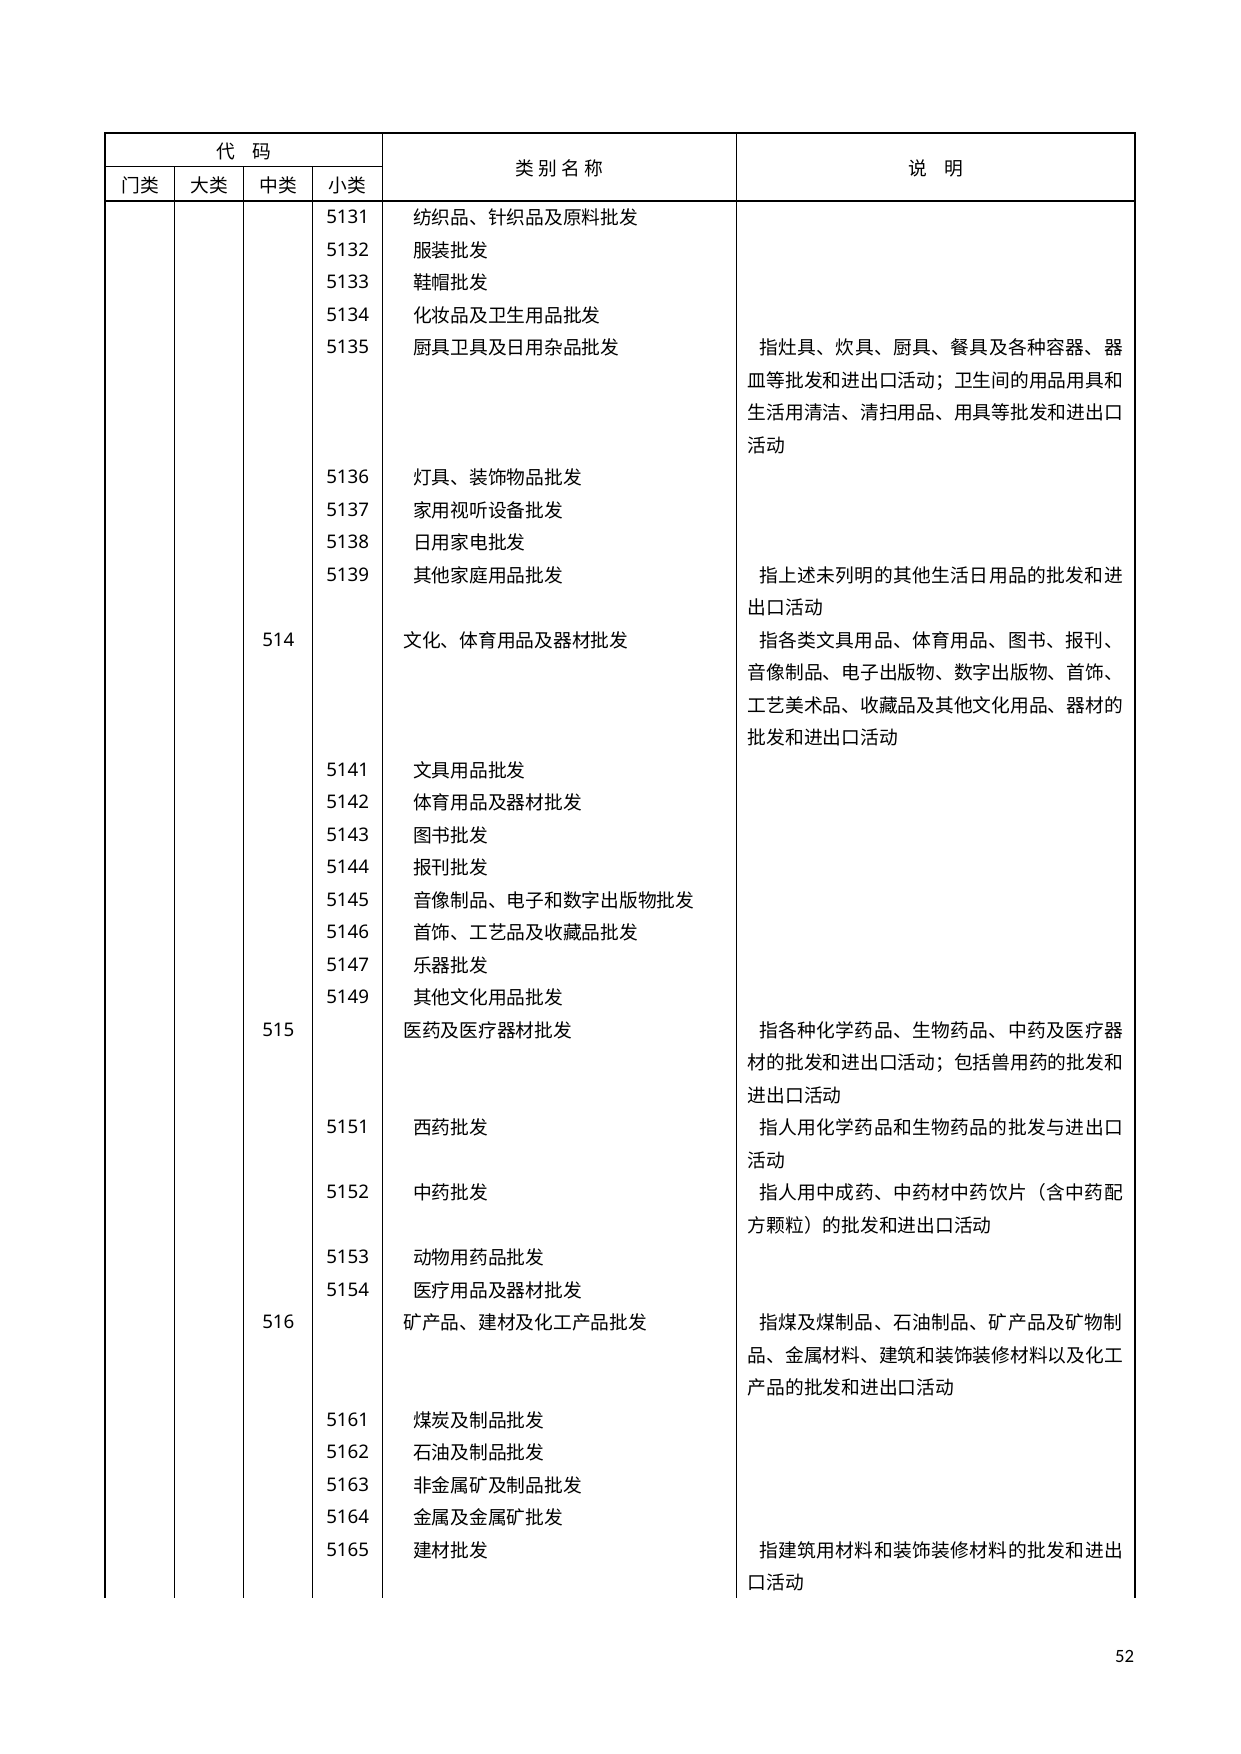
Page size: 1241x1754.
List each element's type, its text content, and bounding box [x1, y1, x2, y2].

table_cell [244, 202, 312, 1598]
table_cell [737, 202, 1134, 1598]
table_header 类 别 名 称 [383, 134, 736, 200]
table_cell 中类 [244, 167, 312, 200]
table_header 说 明 [737, 134, 1134, 200]
table_cell 小类 [313, 167, 382, 200]
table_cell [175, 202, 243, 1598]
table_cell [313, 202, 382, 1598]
table_cell 大类 [175, 167, 243, 200]
table_cell 门类 [106, 167, 174, 200]
table_header 代 码 [106, 134, 382, 166]
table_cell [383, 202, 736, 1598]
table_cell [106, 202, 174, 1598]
